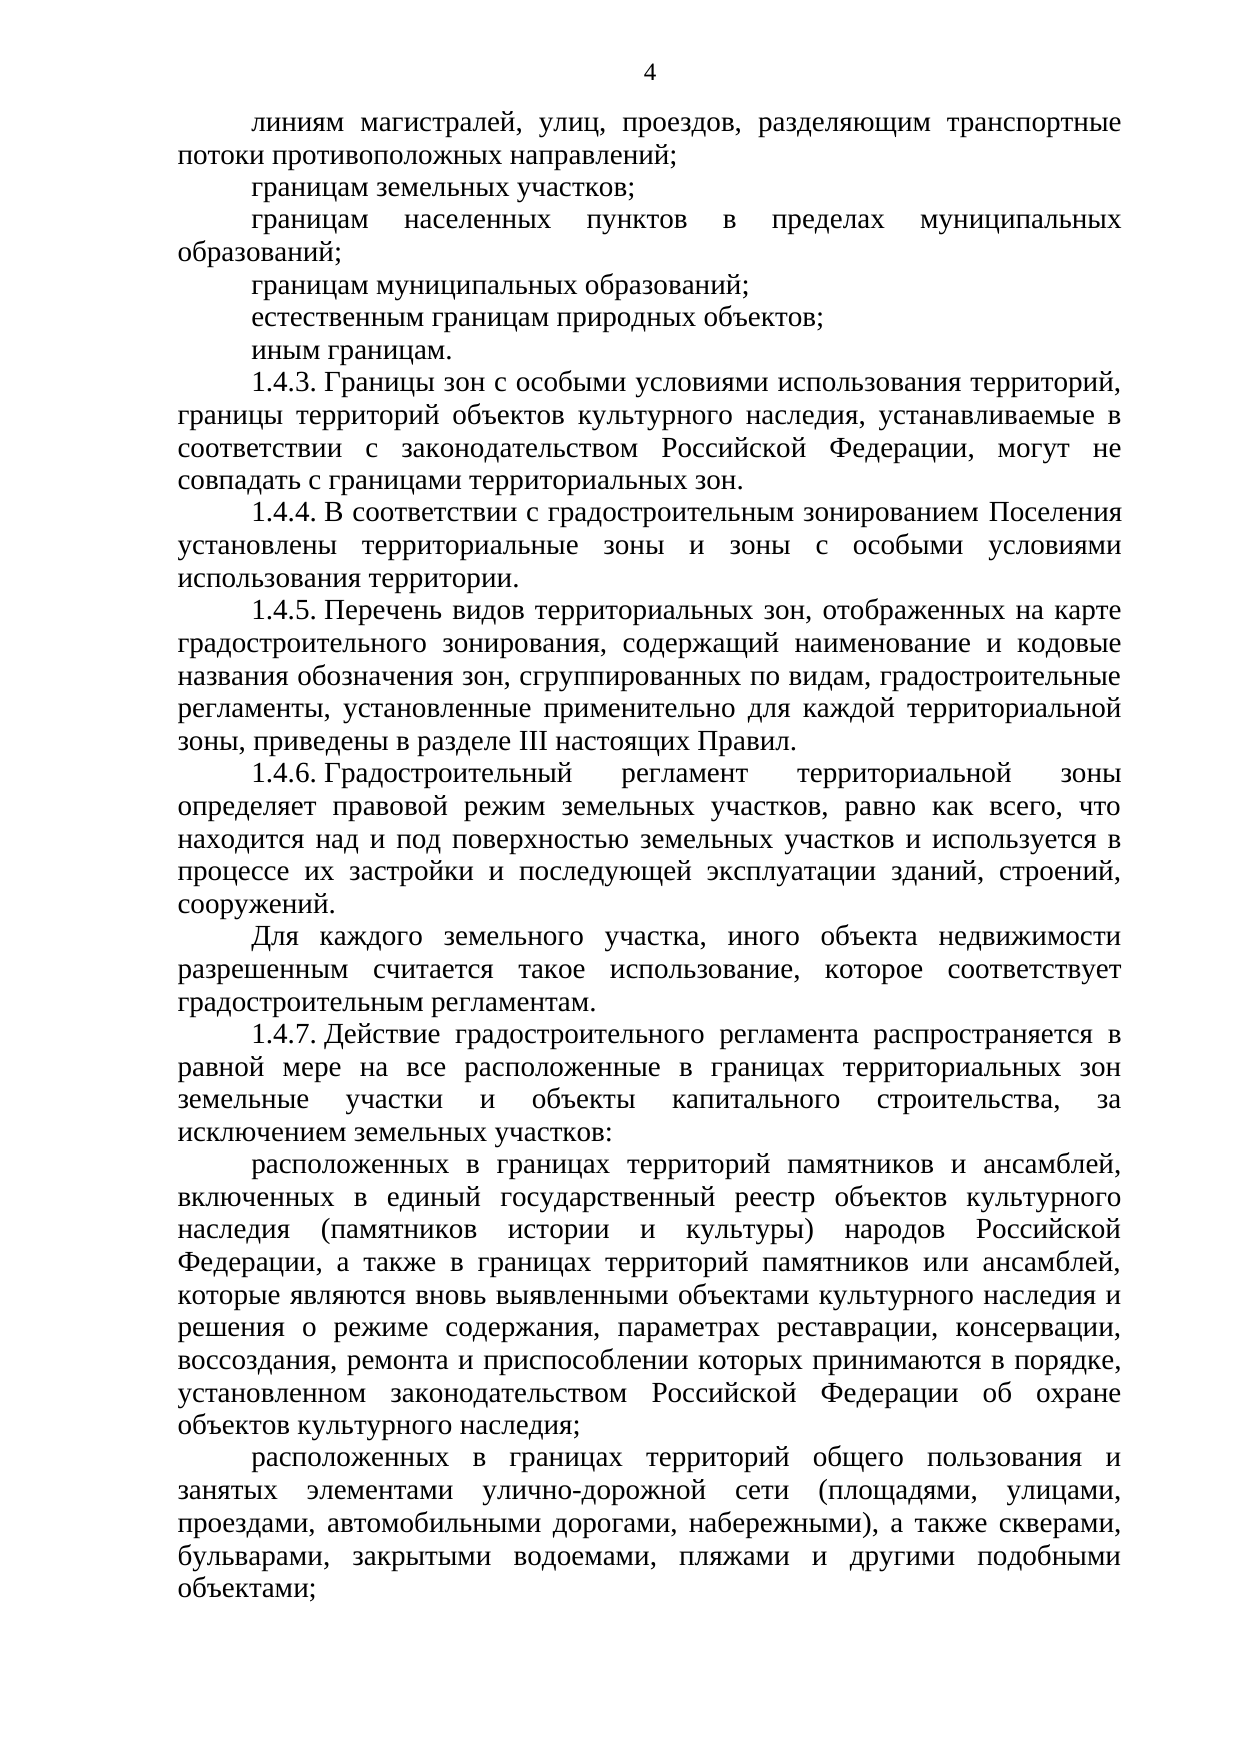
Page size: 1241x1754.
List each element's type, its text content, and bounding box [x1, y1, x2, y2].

text расположенных в границах территорий памятников и ансамблей, включенных в единый государственный реестр объектов культурного наследия (памятников истории и культуры) народов Российской Федерации, а также в границах территорий памятников или ансамблей, которые являются вновь выявленными объектами культурного наследия и решения о режиме содержания, параметрах реставрации, консервации, воссоздания, ремонта и приспособлении которых принимаются в порядке, установленном законодательством Российской Федерации об охране объектов культурного наследия; [177, 1147, 1122, 1441]
text иным границам. [177, 333, 1122, 366]
text расположенных в границах территорий общего пользования и занятых элементами улично-дорожной сети (площадями, улицами, проездами, автомобильными дорогами, набережными), а также скверами, бульварами, закрытыми водоемами, пляжами и другими подобными объектами; [177, 1441, 1122, 1604]
text 1.4.7. Действие градостроительного регламента распространяется в равной мере на все расположенные в границах территориальных зон земельные участки и объекты капитального строительства, за исключением земельных участков: [177, 1017, 1122, 1147]
text границам земельных участков; [177, 171, 1122, 203]
text линиям магистралей, улиц, проездов, разделяющим транспортные потоки противоположных направлений; [177, 105, 1122, 171]
text 1.4.5. Перечень видов территориальных зон, отображенных на карте градостроительного зонирования, содержащий наименование и кодовые названия обозначения зон, сгруппированных по видам, градостроительные регламенты, установленные применительно для каждой территориальной зоны, приведены в разделе III настоящих Правил. [177, 594, 1122, 757]
text границам населенных пунктов в пределах муниципальных образований; [177, 203, 1122, 268]
text 1.4.6. Градостроительный регламент территориальной зоны определяет правовой режим земельных участков, равно как всего, что находится над и под поверхностью земельных участков и используется в процессе их застройки и последующей эксплуатации зданий, строений, сооружений. [177, 757, 1122, 919]
text естественным границам природных объектов; [177, 301, 1122, 333]
text Для каждого земельного участка, иного объекта недвижимости разрешенным считается такое использование, которое соответствует градостроительным регламентам. [177, 919, 1122, 1017]
text 1.4.3. Границы зон с особыми условиями использования территорий, границы территорий объектов культурного наследия, устанавливаемые в соответствии с законодательством Российской Федерации, могут не совпадать с границами территориальных зон. [177, 366, 1122, 496]
text границам муниципальных образований; [177, 268, 1122, 301]
text 1.4.4. В соответствии с градостроительным зонированием Поселения установлены территориальные зоны и зоны с особыми условиями использования территории. [177, 496, 1122, 594]
